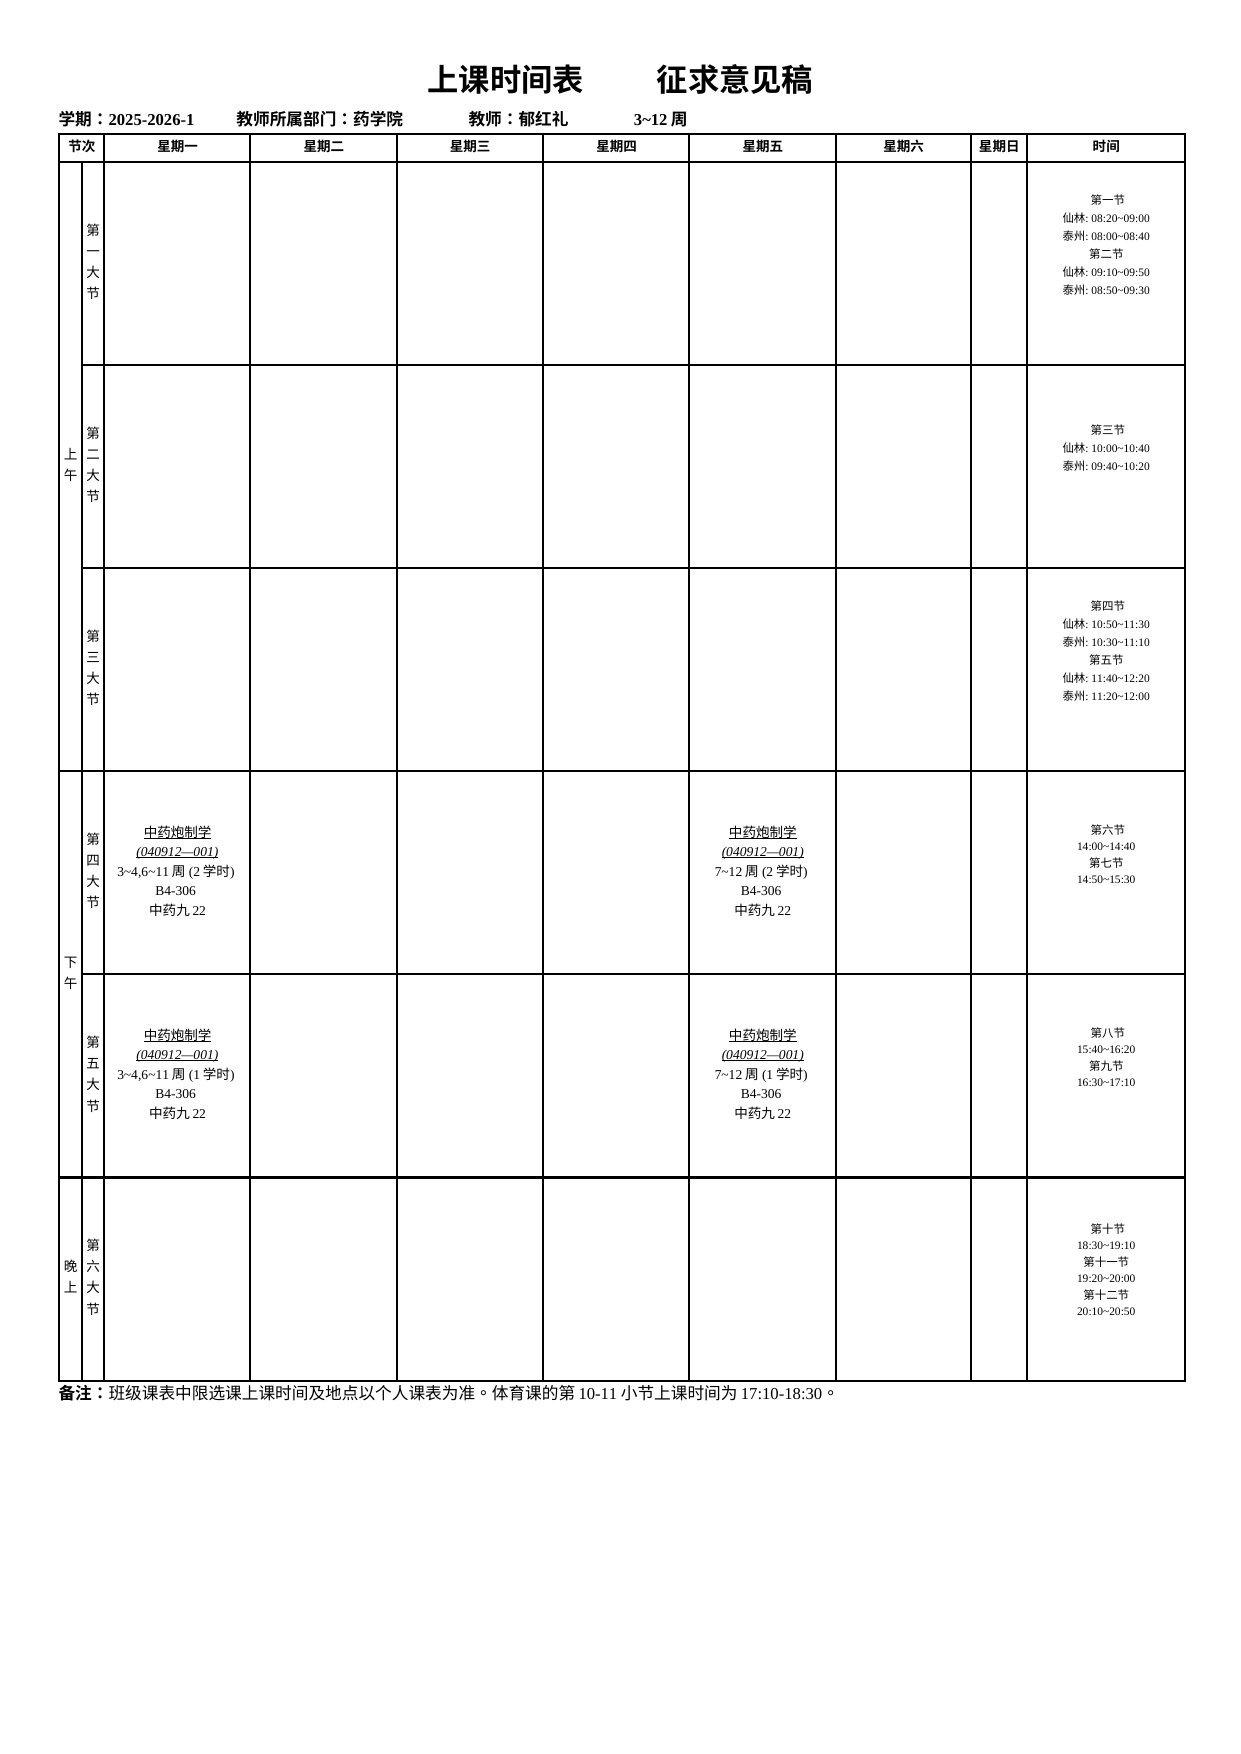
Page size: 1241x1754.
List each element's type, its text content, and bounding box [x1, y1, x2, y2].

table_cell [251, 366, 396, 567]
table_cell 第六节 14:00~14:40 第七节 14:50~15:30 [1028, 772, 1184, 973]
table_cell [690, 163, 835, 364]
text 学期：2025-2026-1 教师所属部门：药学院 教师：郁红礼 3~12周 [58, 107, 1182, 130]
table_cell 上午 [60, 163, 81, 770]
table_cell 中药炮制学 (040912—001) 7~12周 (2学时) B4-306 中药九22 [690, 772, 835, 973]
table_header 节次 [60, 135, 103, 161]
table_cell [251, 163, 396, 364]
table_cell [690, 1179, 835, 1379]
table_cell [251, 1179, 396, 1379]
table_header 星期五 [690, 135, 835, 161]
table_cell 中药炮制学 (040912—001) 7~12周 (1学时) B4-306 中药九22 [690, 975, 835, 1176]
table_cell 第三大节 [83, 569, 103, 770]
table_cell [690, 366, 835, 567]
table_header 星期一 [105, 135, 249, 161]
table_cell [544, 772, 688, 973]
table_cell [251, 569, 396, 770]
table_cell 第一大节 [83, 163, 103, 364]
table_cell 第五大节 [83, 975, 103, 1176]
table_header 星期三 [398, 135, 542, 161]
table_cell [398, 975, 542, 1176]
table_cell [398, 569, 542, 770]
table_header 星期六 [837, 135, 970, 161]
table_cell 第三节 仙林: 10:00~10:40 泰州: 09:40~10:20 [1028, 366, 1184, 567]
table_cell [398, 163, 542, 364]
table_cell [251, 772, 396, 973]
table_cell [972, 1179, 1026, 1379]
table_cell [690, 569, 835, 770]
table_cell 下午 [60, 772, 81, 1176]
table_cell [837, 366, 970, 567]
table_cell [837, 975, 970, 1176]
table_cell [837, 772, 970, 973]
table_cell [972, 772, 1026, 973]
table_cell [398, 772, 542, 973]
table_cell 第二大节 [83, 366, 103, 567]
table_cell [544, 366, 688, 567]
table_cell [105, 1179, 249, 1379]
table_cell [972, 569, 1026, 770]
table_cell [544, 1179, 688, 1379]
table_cell 中药炮制学 (040912—001) 3~4,6~11周 (2学时) B4-306 中药九22 [105, 772, 249, 973]
table_cell 第六大节 [83, 1179, 103, 1379]
table_cell 中药炮制学 (040912—001) 3~4,6~11周 (1学时) B4-306 中药九22 [105, 975, 249, 1176]
table_cell [398, 366, 542, 567]
table_header 时间 [1028, 135, 1184, 161]
table_cell [972, 975, 1026, 1176]
table_cell [544, 569, 688, 770]
table_cell [105, 366, 249, 567]
table_cell [398, 1179, 542, 1379]
table_cell [972, 366, 1026, 567]
table_header 星期二 [251, 135, 396, 161]
table_cell [105, 163, 249, 364]
text 备注：班级课表中限选课上课时间及地点以个人课表为准。体育课的第10-11小节上课时间为17:10-18:30。 [58, 1382, 1182, 1404]
table_cell 第一节 仙林: 08:20~09:00 泰州: 08:00~08:40 第二节 仙林: 09:10~09:50 泰州: 08:50~09:30 [1028, 163, 1184, 364]
table_header 星期四 [544, 135, 688, 161]
text 上课时间表 征求意见稿 [58, 58, 1182, 101]
table_cell [837, 569, 970, 770]
table_cell [251, 975, 396, 1176]
table_cell 第四大节 [83, 772, 103, 973]
table_cell [105, 569, 249, 770]
table_cell [544, 163, 688, 364]
table_cell [972, 163, 1026, 364]
table_cell 第四节 仙林: 10:50~11:30 泰州: 10:30~11:10 第五节 仙林: 11:40~12:20 泰州: 11:20~12:00 [1028, 569, 1184, 770]
table_cell 第十节 18:30~19:10 第十一节 19:20~20:00 第十二节 20:10~20:50 [1028, 1179, 1184, 1379]
table_cell [837, 1179, 970, 1379]
table_cell 第八节 15:40~16:20 第九节 16:30~17:10 [1028, 975, 1184, 1176]
table_header 星期日 [972, 135, 1026, 161]
table_cell [544, 975, 688, 1176]
table_cell [837, 163, 970, 364]
table_cell 晚上 [60, 1179, 81, 1379]
